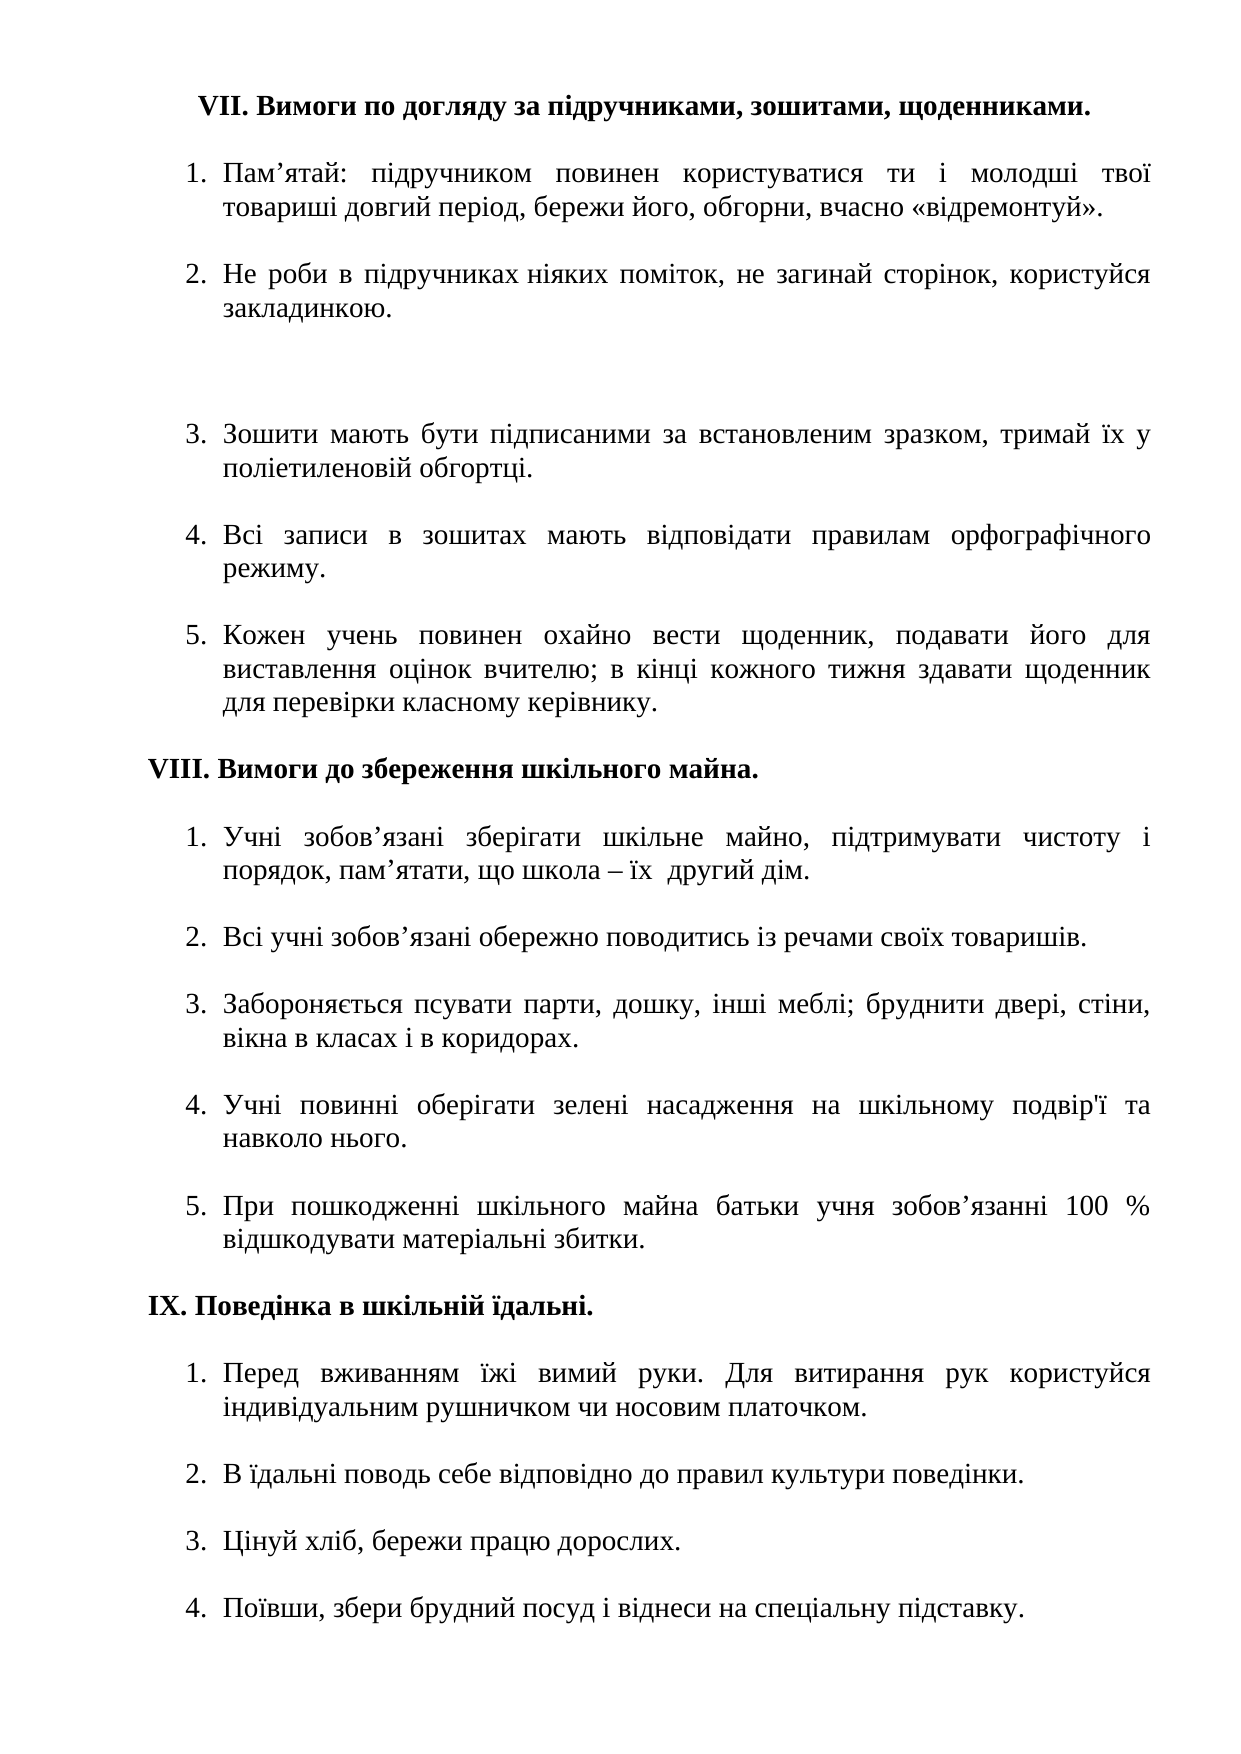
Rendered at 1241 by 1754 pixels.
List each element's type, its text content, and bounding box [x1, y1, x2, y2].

text VIII. Вимоги до збереження шкільного майна. [148, 752, 1152, 785]
list Цінуй хліб, бережи працю дорослих. [185, 1523, 1152, 1557]
list Забороняється псувати парти, дошку, інші меблі; бруднити двері, стіни, вікна в класах і в коридорах. [185, 986, 1152, 1053]
list Поївши, збери брудний посуд і віднеси на спеціальну підставку. [185, 1590, 1152, 1624]
list Зошити мають бути підписаними за встановленим зразком, тримай їх у поліетиленовій обгортці. [185, 416, 1152, 483]
list Перед вживанням їжі вимий руки. Для витирання рук користуйся індивідуальним рушничком чи носовим платочком. [185, 1355, 1152, 1422]
list Учні повинні оберігати зелені насадження на шкільному подвір'ї та навколо нього. [185, 1087, 1152, 1154]
list Не роби в підручниках ніяких поміток, не загинай сторінок, користуйся закладинкою. [185, 256, 1152, 323]
text VII. Вимоги по догляду за підручниками, зошитами, щоденниками. [198, 88, 1152, 122]
list Всі записи в зошитах мають відповідати правилам орфографічного режиму. [185, 517, 1152, 584]
list Всі учні зобов’язані обережно поводитись із речами своїх товаришів. [185, 919, 1152, 953]
list При пошкодженні шкільного майна батьки учня зобов’язанні 100 % відшкодувати матеріальні збитки. [185, 1188, 1152, 1255]
list Кожен учень повинен охайно вести щоденник, подавати його для виставлення оцінок вчителю; в кінці кожного тижня здавати щоденник для перевірки класному керівнику. [185, 617, 1152, 718]
list Учні зобов’язані зберігати шкільне майно, підтримувати чистоту і порядок, пам’ятати, що школа – їх другий дім. [185, 819, 1152, 886]
list Пам’ятай: підручником повинен користуватися ти і молодші твої товариші довгий період, бережи його, обгорни, вчасно «відремонтуй». [185, 156, 1152, 223]
text IX. Поведінка в шкільній їдальні. [148, 1288, 1152, 1322]
list В їдальні поводь себе відповідно до правил культури поведінки. [185, 1456, 1152, 1489]
